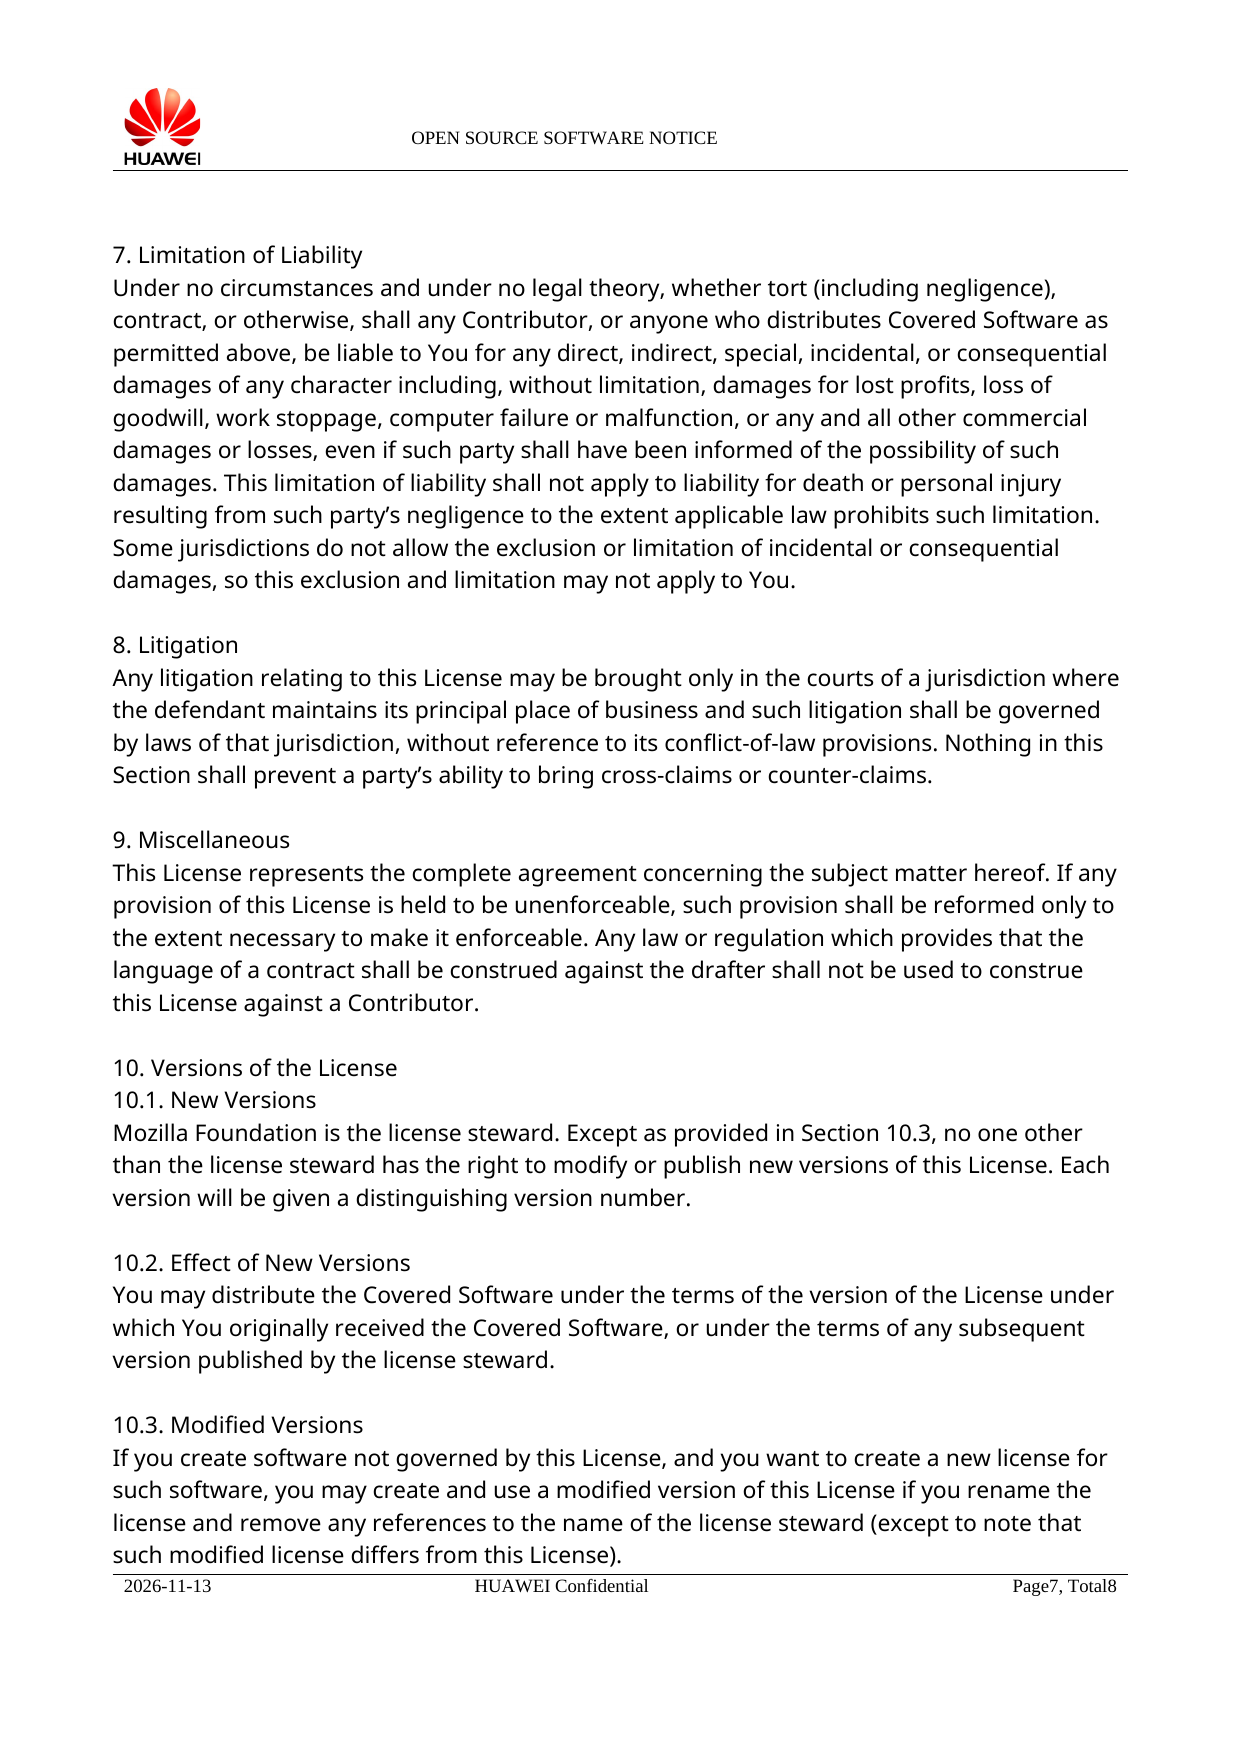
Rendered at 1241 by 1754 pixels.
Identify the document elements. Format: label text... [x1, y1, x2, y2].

text You may distribute the Covered Software under the terms of the version of the License under which You originally received the Covered Software, or under the terms of any subsequent version published by the license steward. [112, 1279, 1128, 1376]
text Under no circumstances and under no legal theory, whether tort (including negligence), contract, or otherwise, shall any Contributor, or anyone who distributes Covered Software as permitted above, be liable to You for any direct, indirect, special, incidental, or consequential damages of any character including, without limitation, damages for lost profits, loss of goodwill, work stoppage, computer failure or malfunction, or any and all other commercial damages or losses, even if such party shall have been informed of the possibility of such damages. This limitation of liability shall not apply to liability for death or personal injury resulting from such party’s negligence to the extent applicable law prohibits such limitation. Some jurisdictions do not allow the exclusion or limitation of incidental or consequential damages, so this exclusion and limitation may not apply to You. [112, 271, 1128, 596]
text If you create software not governed by this License, and you want to create a new license for such software, you may create and use a modified version of this License if you rename the license and remove any references to the name of the license steward (except to note that such modified license differs from this License). [112, 1441, 1128, 1571]
picture [124, 88, 201, 165]
text Any litigation relating to this License may be brought only in the courts of a jurisdiction where the defendant maintains its principal place of business and such litigation shall be governed by laws of that jurisdiction, without reference to its conflict-of-law provisions. Nothing in this Section shall prevent a party’s ability to bring cross-claims or counter-claims. [112, 661, 1128, 791]
text 10. Versions of the License [112, 1051, 1128, 1084]
text 9. Miscellaneous [112, 824, 1128, 856]
text 7. Limitation of Liability [112, 239, 1128, 271]
text Mozilla Foundation is the license steward. Except as provided in Section 10.3, no one other than the license steward has the right to modify or publish new versions of this License. Each version will be given a distinguishing version number. [112, 1116, 1128, 1214]
text 8. Litigation [112, 629, 1128, 661]
text 10.3. Modified Versions [112, 1409, 1128, 1441]
text 10.2. Effect of New Versions [112, 1246, 1128, 1279]
text This License represents the complete agreement concerning the subject matter hereof. If any provision of this License is held to be unenforceable, such provision shall be reformed only to the extent necessary to make it enforceable. Any law or regulation which provides that the language of a contract shall be construed against the drafter shall not be used to construe this License against a Contributor. [112, 856, 1128, 1019]
text 10.1. New Versions [112, 1084, 1128, 1116]
